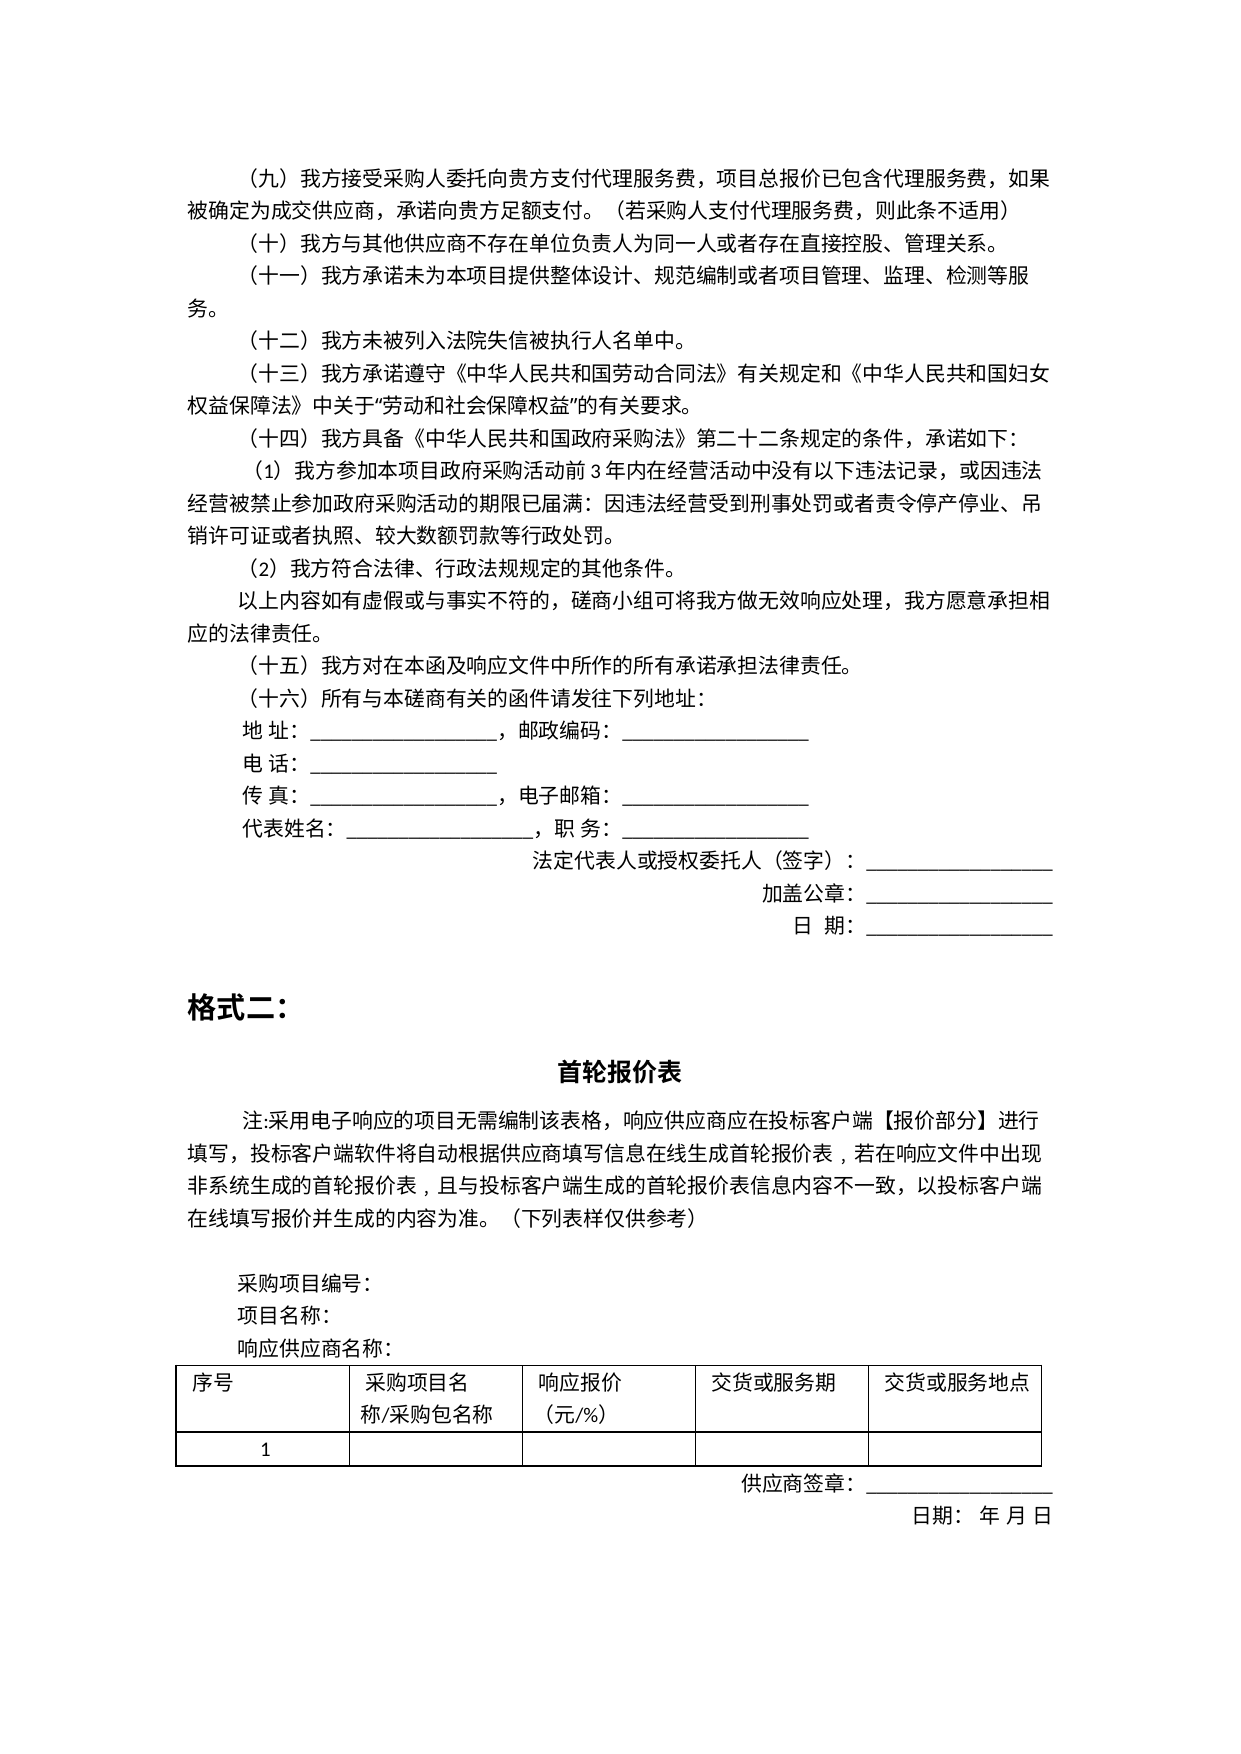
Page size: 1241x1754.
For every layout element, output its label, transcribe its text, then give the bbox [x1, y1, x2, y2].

text （十）我方与其他供应商不存在单位负责人为同一人或者存在直接控股、管理关系。 [187, 227, 1053, 259]
table_header 交货或服务期 [696, 1366, 868, 1431]
text （十三）我方承诺遵守《中华人民共和国劳动合同法》有关规定和《中华人民共和国妇女权益保障法》中关于“劳动和社会保障权益”的有关要求。 [187, 357, 1053, 422]
text 供应商签章：__________________ [187, 1467, 1053, 1499]
text 加盖公章：__________________ [187, 877, 1053, 909]
text （十六）所有与本磋商有关的函件请发往下列地址： [187, 682, 1053, 714]
text （1）我方参加本项目政府采购活动前3年内在经营活动中没有以下违法记录，或因违法经营被禁止参加政府采购活动的期限已届满：因违法经营受到刑事处罚或者责令停产停业、吊销许可证或者执照、较大数额罚款等行政处罚。 [187, 454, 1053, 552]
text （十一）我方承诺未为本项目提供整体设计、规范编制或者项目管理、监理、检测等服务。 [187, 259, 1053, 324]
text 日期： 年 月 日 [187, 1499, 1053, 1532]
text 法定代表人或授权委托人（签字）：__________________ [187, 844, 1053, 877]
text 响应供应商名称： [187, 1332, 1053, 1364]
table_cell [696, 1433, 868, 1465]
table_header 响应报价（元/%） [523, 1366, 695, 1431]
table_cell 1 [177, 1433, 349, 1465]
text 电 话：__________________ [187, 747, 1053, 779]
table_header 序号 [177, 1366, 349, 1431]
text 日 期：__________________ [187, 909, 1053, 942]
text 项目名称： [187, 1299, 1053, 1332]
text （九）我方接受采购人委托向贵方支付代理服务费，项目总报价已包含代理服务费，如果被确定为成交供应商，承诺向贵方足额支付。（若采购人支付代理服务费，则此条不适用） [187, 162, 1053, 227]
text 传 真：__________________，电子邮箱：__________________ [187, 779, 1053, 812]
text （十二）我方未被列入法院失信被执行人名单中。 [187, 324, 1053, 357]
table_cell [869, 1433, 1041, 1465]
table_header 交货或服务地点 [869, 1366, 1041, 1431]
text 首轮报价表 [187, 1039, 1053, 1104]
text 注:采用电子响应的项目无需编制该表格，响应供应商应在投标客户端【报价部分】进行填写，投标客户端软件将自动根据供应商填写信息在线生成首轮报价表﹐若在响应文件中出现非系统生成的首轮报价表﹐且与投标客户端生成的首轮报价表信息内容不一致，以投标客户端在线填写报价并生成的内容为准。（下列表样仅供参考） [187, 1104, 1053, 1267]
text 格式二： [187, 974, 1053, 1039]
table_cell [523, 1433, 695, 1465]
table_header 采购项目名称/采购包名称 [350, 1366, 522, 1431]
text 代表姓名：__________________，职 务：__________________ [187, 812, 1053, 844]
text 地 址：__________________，邮政编码：__________________ [187, 714, 1053, 747]
text （十四）我方具备《中华人民共和国政府采购法》第二十二条规定的条件，承诺如下： [187, 422, 1053, 454]
text （十五）我方对在本函及响应文件中所作的所有承诺承担法律责任。 [187, 649, 1053, 682]
text 采购项目编号： [187, 1267, 1053, 1299]
text （2）我方符合法律、行政法规规定的其他条件。 [187, 552, 1053, 584]
table_cell [350, 1433, 522, 1465]
text 以上内容如有虚假或与事实不符的，磋商小组可将我方做无效响应处理，我方愿意承担相应的法律责任。 [187, 584, 1053, 649]
